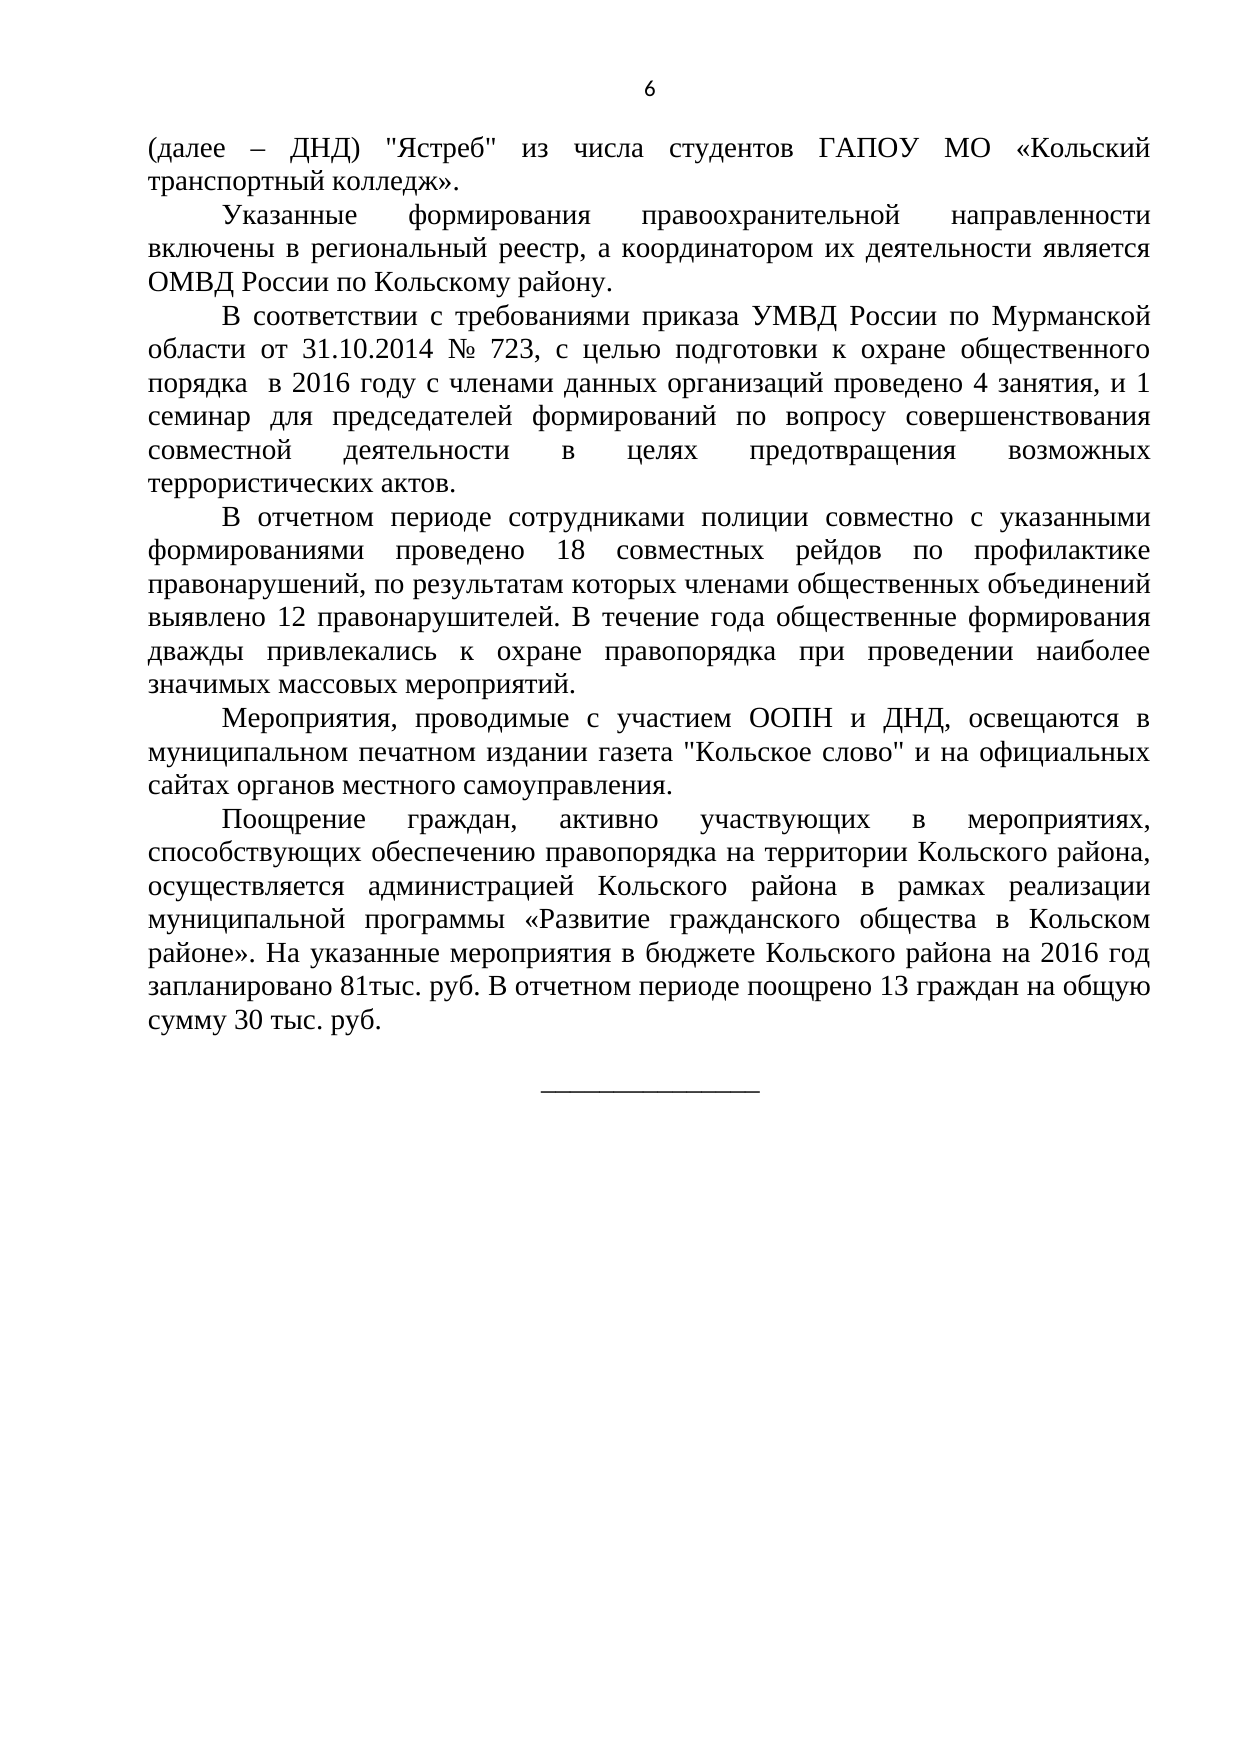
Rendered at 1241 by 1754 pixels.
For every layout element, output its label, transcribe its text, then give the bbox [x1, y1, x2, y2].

text Мероприятия, проводимые с участием ООПН и ДНД, освещаются в муниципальном печатном издании газета "Кольское слово" и на официальных сайтах органов местного самоуправления. [148, 700, 1152, 801]
text _______________ [148, 1062, 1152, 1095]
text В соответствии с требованиями приказа УМВД России по Мурманской области от 31.10.2014 № 723, с целью подготовки к охране общественного порядка в 2016 году с членами данных организаций проведено 4 занятия, и 1 семинар для председателей формирований по вопросу совершенствования совместной деятельности в целях предотвращения возможных террористических актов. [148, 298, 1152, 499]
text Указанные формирования правоохранительной направленности включены в региональный реестр, а координатором их деятельности является ОМВД России по Кольскому району. [148, 197, 1152, 298]
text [148, 130, 1152, 197]
text В отчетном периоде сотрудниками полиции совместно с указанными формированиями проведено 18 совместных рейдов по профилактике правонарушений, по результатам которых членами общественных объединений выявлено 12 правонарушителей. В течение года общественные формирования дважды привлекались к охране правопорядка при проведении наиболее значимых массовых мероприятий. [148, 499, 1152, 700]
text Поощрение граждан, активно участвующих в мероприятиях, способствующих обеспечению правопорядка на территории Кольского района, осуществляется администрацией Кольского района в рамках реализации муниципальной программы «Развитие гражданского общества в Кольском районе». На указанные мероприятия в бюджете Кольского района на 2016 год запланировано 81тыс. руб. В отчетном периоде поощрено 13 граждан на общую сумму 30 тыс. руб. [148, 801, 1152, 1036]
